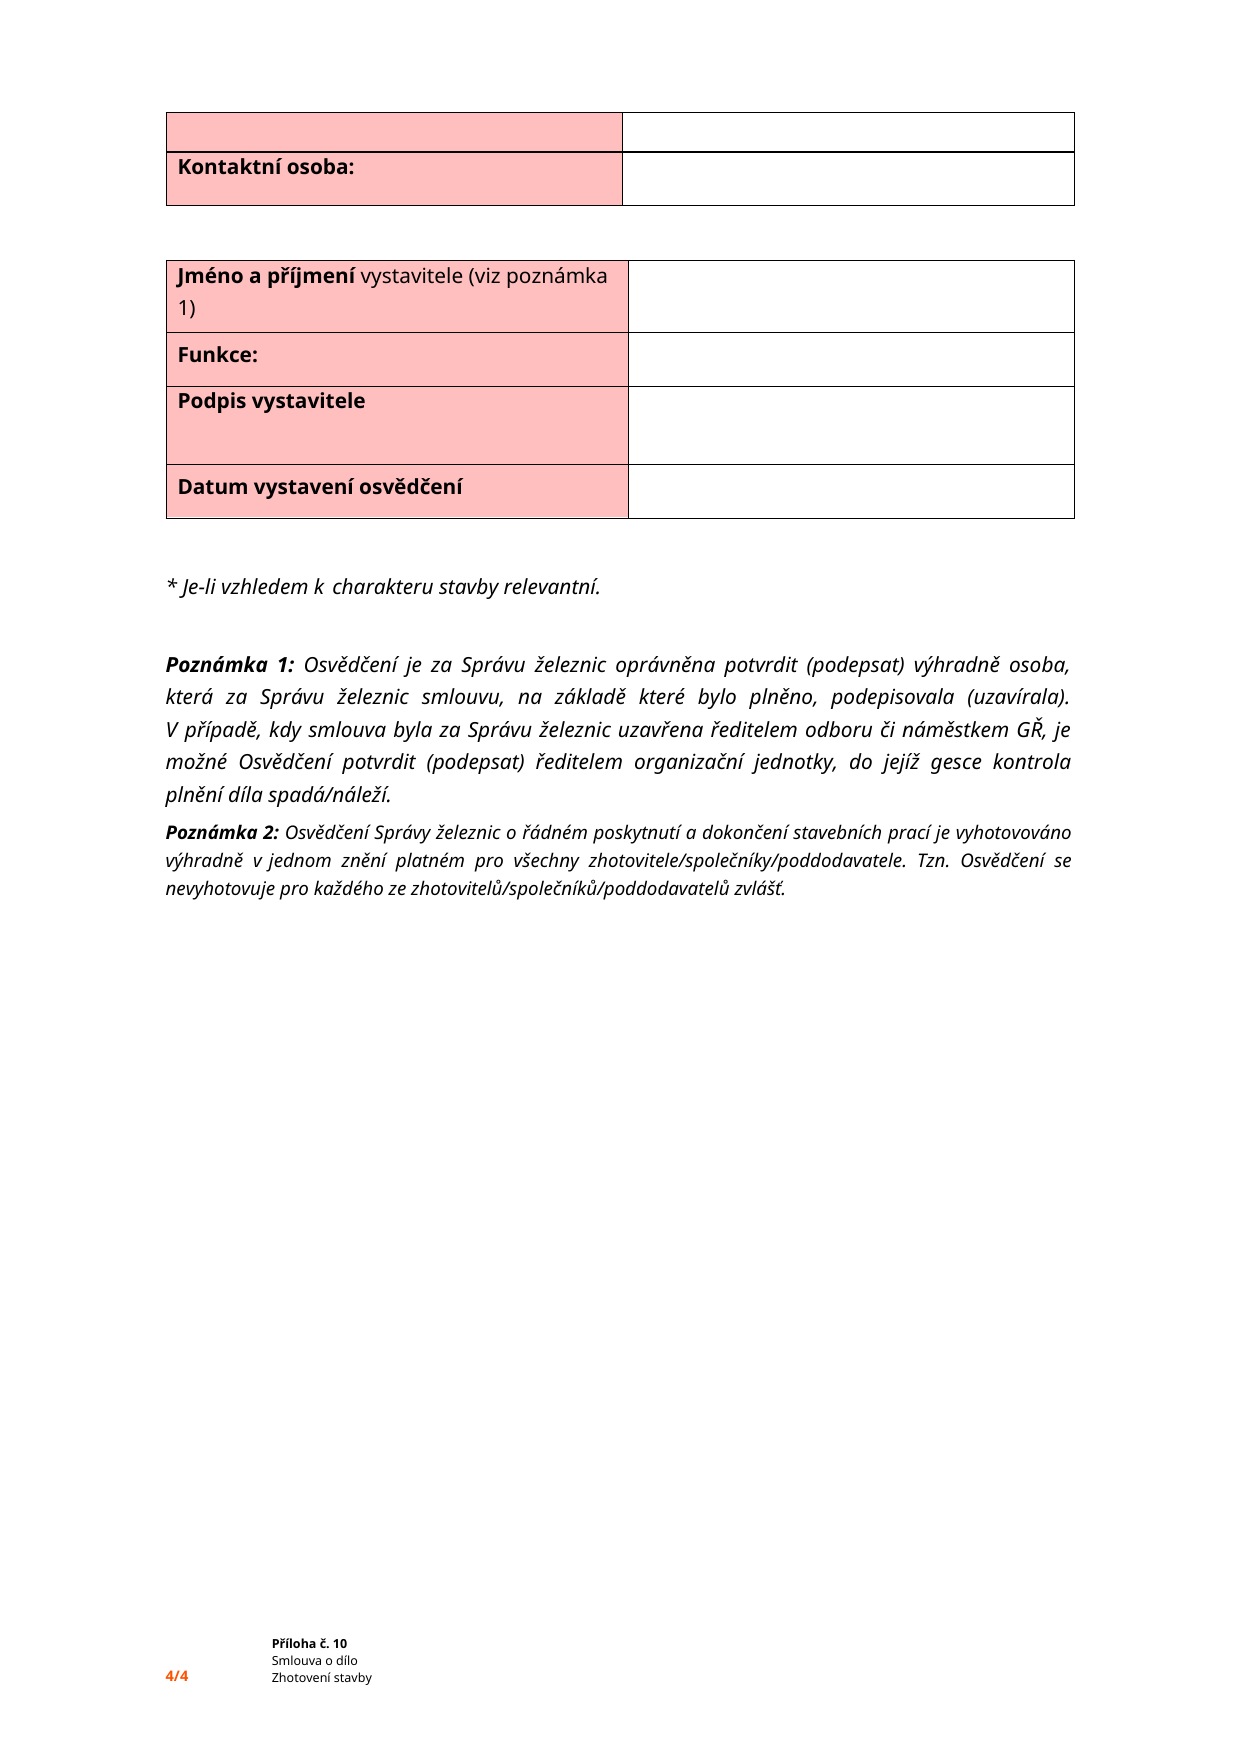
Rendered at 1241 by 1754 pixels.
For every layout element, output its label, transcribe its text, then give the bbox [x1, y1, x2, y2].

table_header [629, 261, 1074, 332]
table_cell Funkce: [167, 333, 628, 386]
table_cell Datum vystavení osvědčení [167, 465, 628, 517]
table_cell [629, 387, 1074, 464]
table_cell [629, 465, 1074, 517]
table_cell Kontaktní osoba: [167, 153, 622, 205]
table_cell [629, 333, 1074, 386]
table_header Jméno a příjmení vystavitele (viz poznámka 1) [167, 261, 628, 332]
table_cell [623, 153, 1074, 205]
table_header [623, 113, 1074, 151]
text Poznámka 1: Osvědčení je za Správu železnic oprávněna potvrdit (podepsat) výhradně osoba, která za Správu železnic smlouvu, na základě které bylo plněno, podepisovala (uzavírala). V případě, kdy smlouva byla za Správu železnic uzavřena ředitelem odboru či náměstkem GŘ, je možné Osvědčení potvrdit (podepsat) ředitelem organizační jednotky, do jejíž gesce kontrola plnění díla spadá/náleží. [165, 650, 1075, 808]
text * Je-li vzhledem k charakteru stavby relevantní. [165, 572, 1075, 600]
table_cell Podpis vystavitele [167, 387, 628, 464]
text Poznámka 2: Osvědčení Správy železnic o řádném poskytnutí a dokončení stavebních prací je vyhotovováno výhradně v jednom znění platném pro všechny zhotovitele/společníky/poddodavatele. Tzn. Osvědčení se nevyhotovuje pro každého ze zhotovitelů/společníků/poddodavatelů zvlášť. [165, 819, 1075, 901]
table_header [167, 113, 622, 151]
